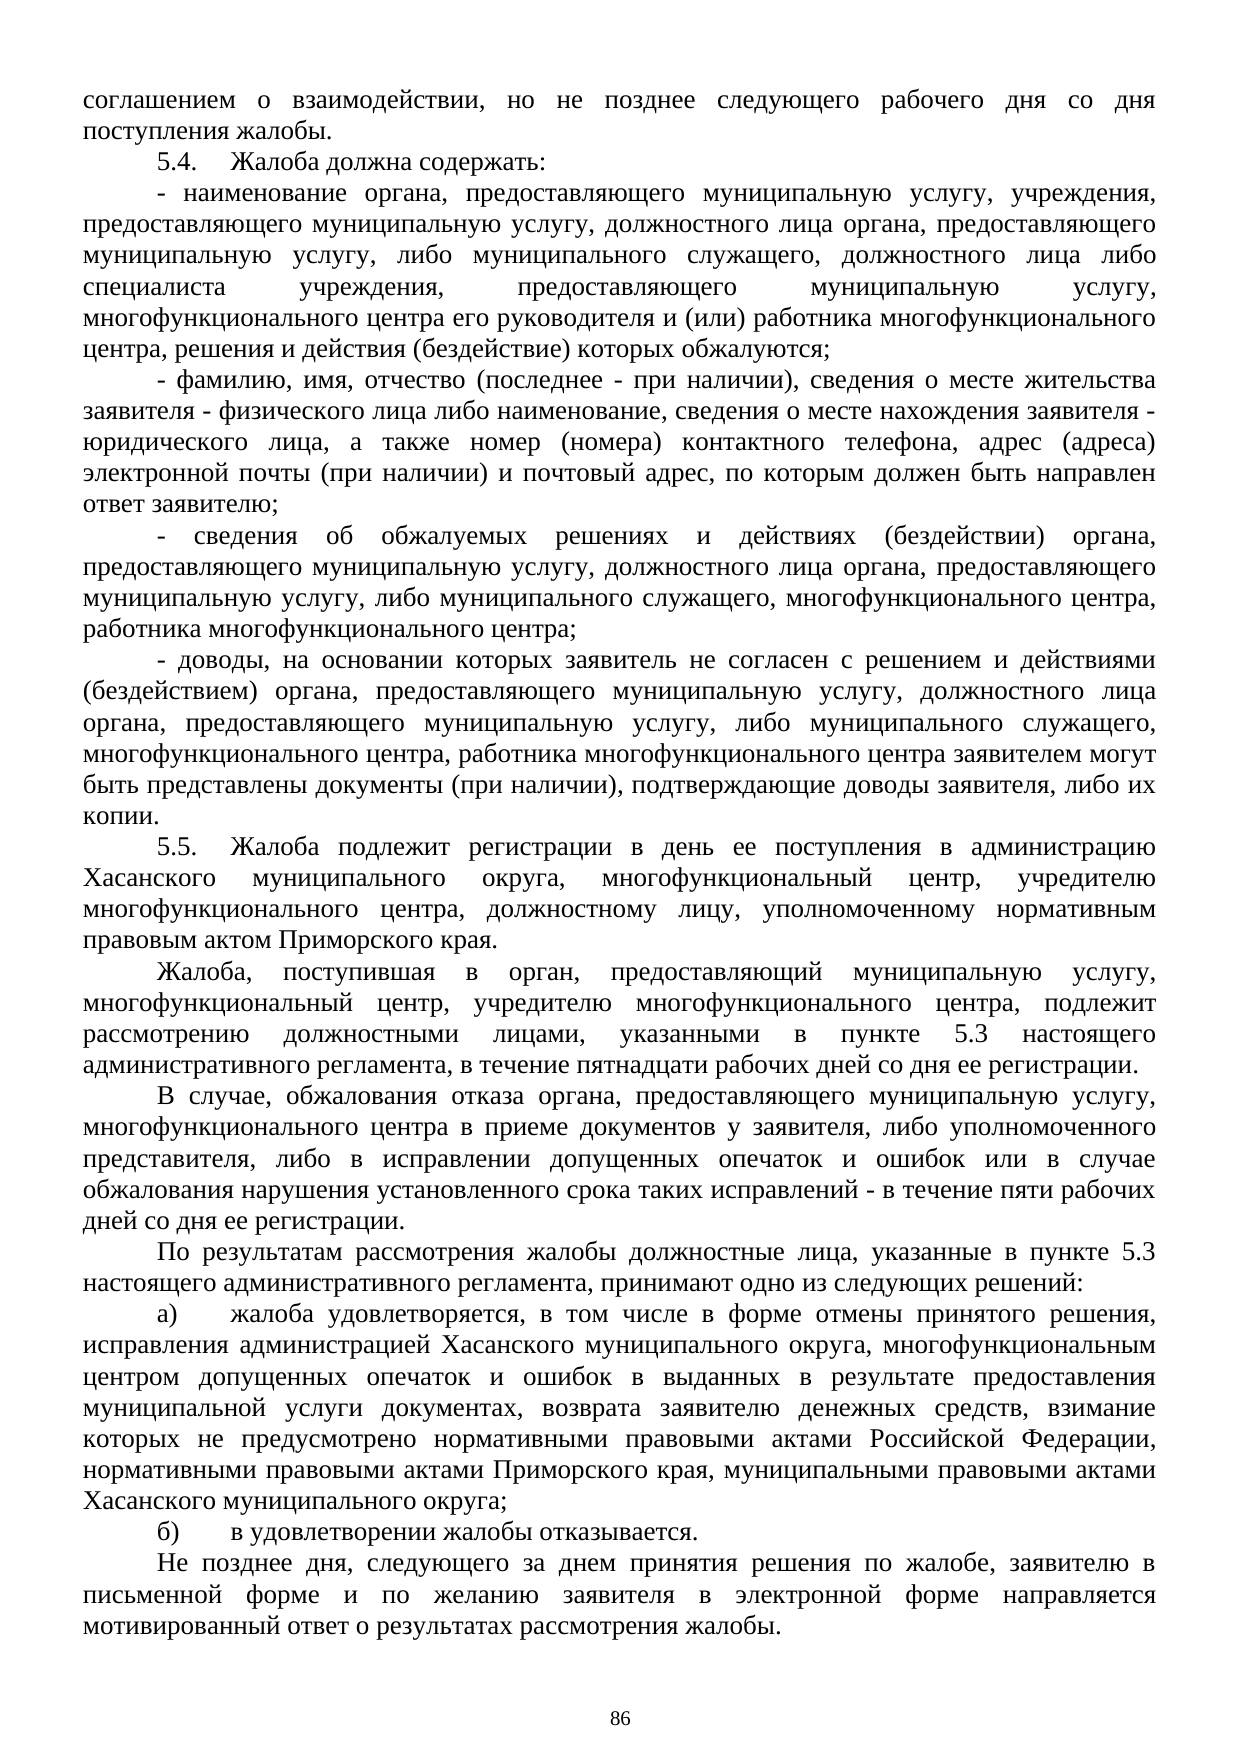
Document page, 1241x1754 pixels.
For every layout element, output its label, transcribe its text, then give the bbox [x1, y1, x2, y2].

text - доводы, на основании которых заявитель не согласен с решением и действиями (бездействием) органа, предоставляющего муниципальную услугу, должностного лица органа, предоставляющего муниципальную услугу, либо муниципального служащего, многофункционального центра, работника многофункционального центра заявителем могут быть представлены документы (при наличии), подтверждающие доводы заявителя, либо их копии. [83, 643, 1157, 830]
text б) в удовлетворении жалобы отказывается. [83, 1515, 1157, 1547]
text 5.5. Жалоба подлежит регистрации в день ее поступления в администрацию Хасанского муниципального округа, многофункциональный центр, учредителю многофункционального центра, должностному лицу, уполномоченному нормативным правовым актом Приморского края. [83, 830, 1157, 955]
text - наименование органа, предоставляющего муниципальную услугу, учреждения, предоставляющего муниципальную услугу, должностного лица органа, предоставляющего муниципальную услугу, либо муниципального служащего, должностного лица либо специалиста учреждения, предоставляющего муниципальную услугу, многофункционального центра его руководителя и (или) работника многофункционального центра, решения и действия (бездействие) которых обжалуются; [83, 176, 1157, 363]
text По результатам рассмотрения жалобы должностные лица, указанные в пункте 5.3 настоящего административного регламента, принимают одно из следующих решений: [83, 1235, 1157, 1297]
text - сведения об обжалуемых решениях и действиях (бездействии) органа, предоставляющего муниципальную услугу, должностного лица органа, предоставляющего муниципальную услугу, либо муниципального служащего, многофункционального центра, работника многофункционального центра; [83, 519, 1157, 643]
text Жалоба, поступившая в орган, предоставляющий муниципальную услугу, многофункциональный центр, учредителю многофункционального центра, подлежит рассмотрению должностными лицами, указанными в пункте 5.3 настоящего административного регламента, в течение пятнадцати рабочих дней со дня ее регистрации. [83, 955, 1157, 1079]
text Не позднее дня, следующего за днем принятия решения по жалобе, заявителю в письменной форме и по желанию заявителя в электронной форме направляется мотивированный ответ о результатах рассмотрения жалобы. [83, 1547, 1157, 1640]
text 5.4. Жалоба должна содержать: [83, 145, 1157, 176]
text - фамилию, имя, отчество (последнее - при наличии), сведения о месте жительства заявителя - физического лица либо наименование, сведения о месте нахождения заявителя - юридического лица, а также номер (номера) контактного телефона, адрес (адреса) электронной почты (при наличии) и почтовый адрес, по которым должен быть направлен ответ заявителю; [83, 363, 1157, 519]
text В случае, обжалования отказа органа, предоставляющего муниципальную услугу, многофункционального центра в приеме документов у заявителя, либо уполномоченного представителя, либо в исправлении допущенных опечаток и ошибок или в случае обжалования нарушения установленного срока таких исправлений - в течение пяти рабочих дней со дня ее регистрации. [83, 1079, 1157, 1235]
text а) жалоба удовлетворяется, в том числе в форме отмены принятого решения, исправления администрацией Хасанского муниципального округа, многофункциональным центром допущенных опечаток и ошибок в выданных в результате предоставления муниципальной услуги документах, возврата заявителю денежных средств, взимание которых не предусмотрено нормативными правовыми актами Российской Федерации, нормативными правовыми актами Приморского края, муниципальными правовыми актами Хасанского муниципального округа; [83, 1297, 1157, 1515]
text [83, 83, 1157, 145]
